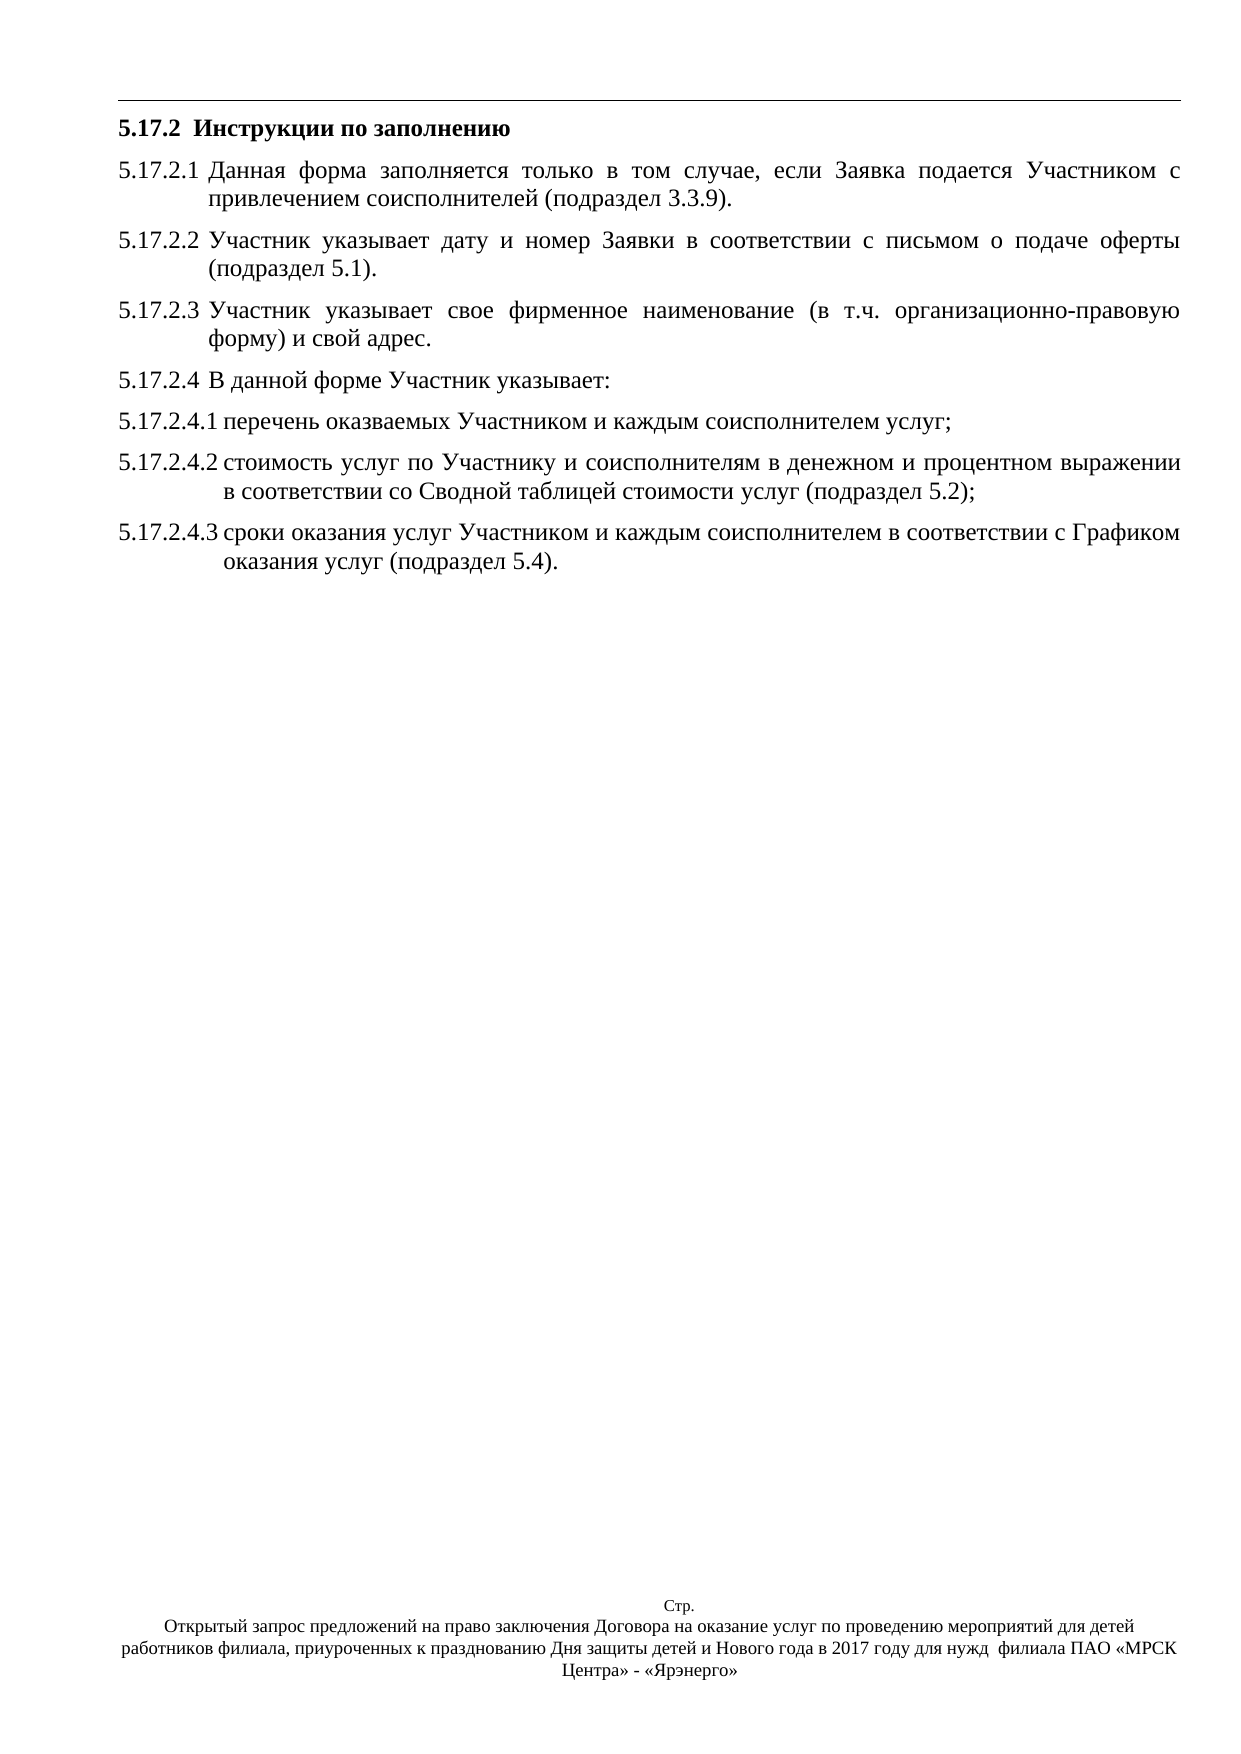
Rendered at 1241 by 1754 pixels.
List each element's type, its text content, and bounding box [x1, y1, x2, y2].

list стоимость услуг по Участнику и соисполнителям в денежном и процентном выражении в соответствии со Сводной таблицей стоимости услуг (подраздел 5.2); [118, 447, 1181, 505]
list В данной форме Участник указывает: [118, 365, 1181, 393]
list Данная форма заполняется только в том случае, если Заявка подается Участником с привлечением соисполнителей (подраздел 3.3.9). [118, 155, 1181, 212]
list Участник указывает дату и номер Заявки в соответствии с письмом о подаче оферты (подраздел 5.1). [118, 225, 1181, 282]
list перечень оказваемых Участником и каждым соисполнителем услуг; [118, 406, 1181, 435]
list сроки оказания услуг Участником и каждым соисполнителем в соответствии с Графиком оказания услуг (подраздел 5.4). [118, 517, 1181, 575]
list Участник указывает свое фирменное наименование (в т.ч. организационно-правовую форму) и свой адрес. [118, 295, 1181, 352]
subtitle Инструкции по заполнению [118, 113, 1181, 142]
